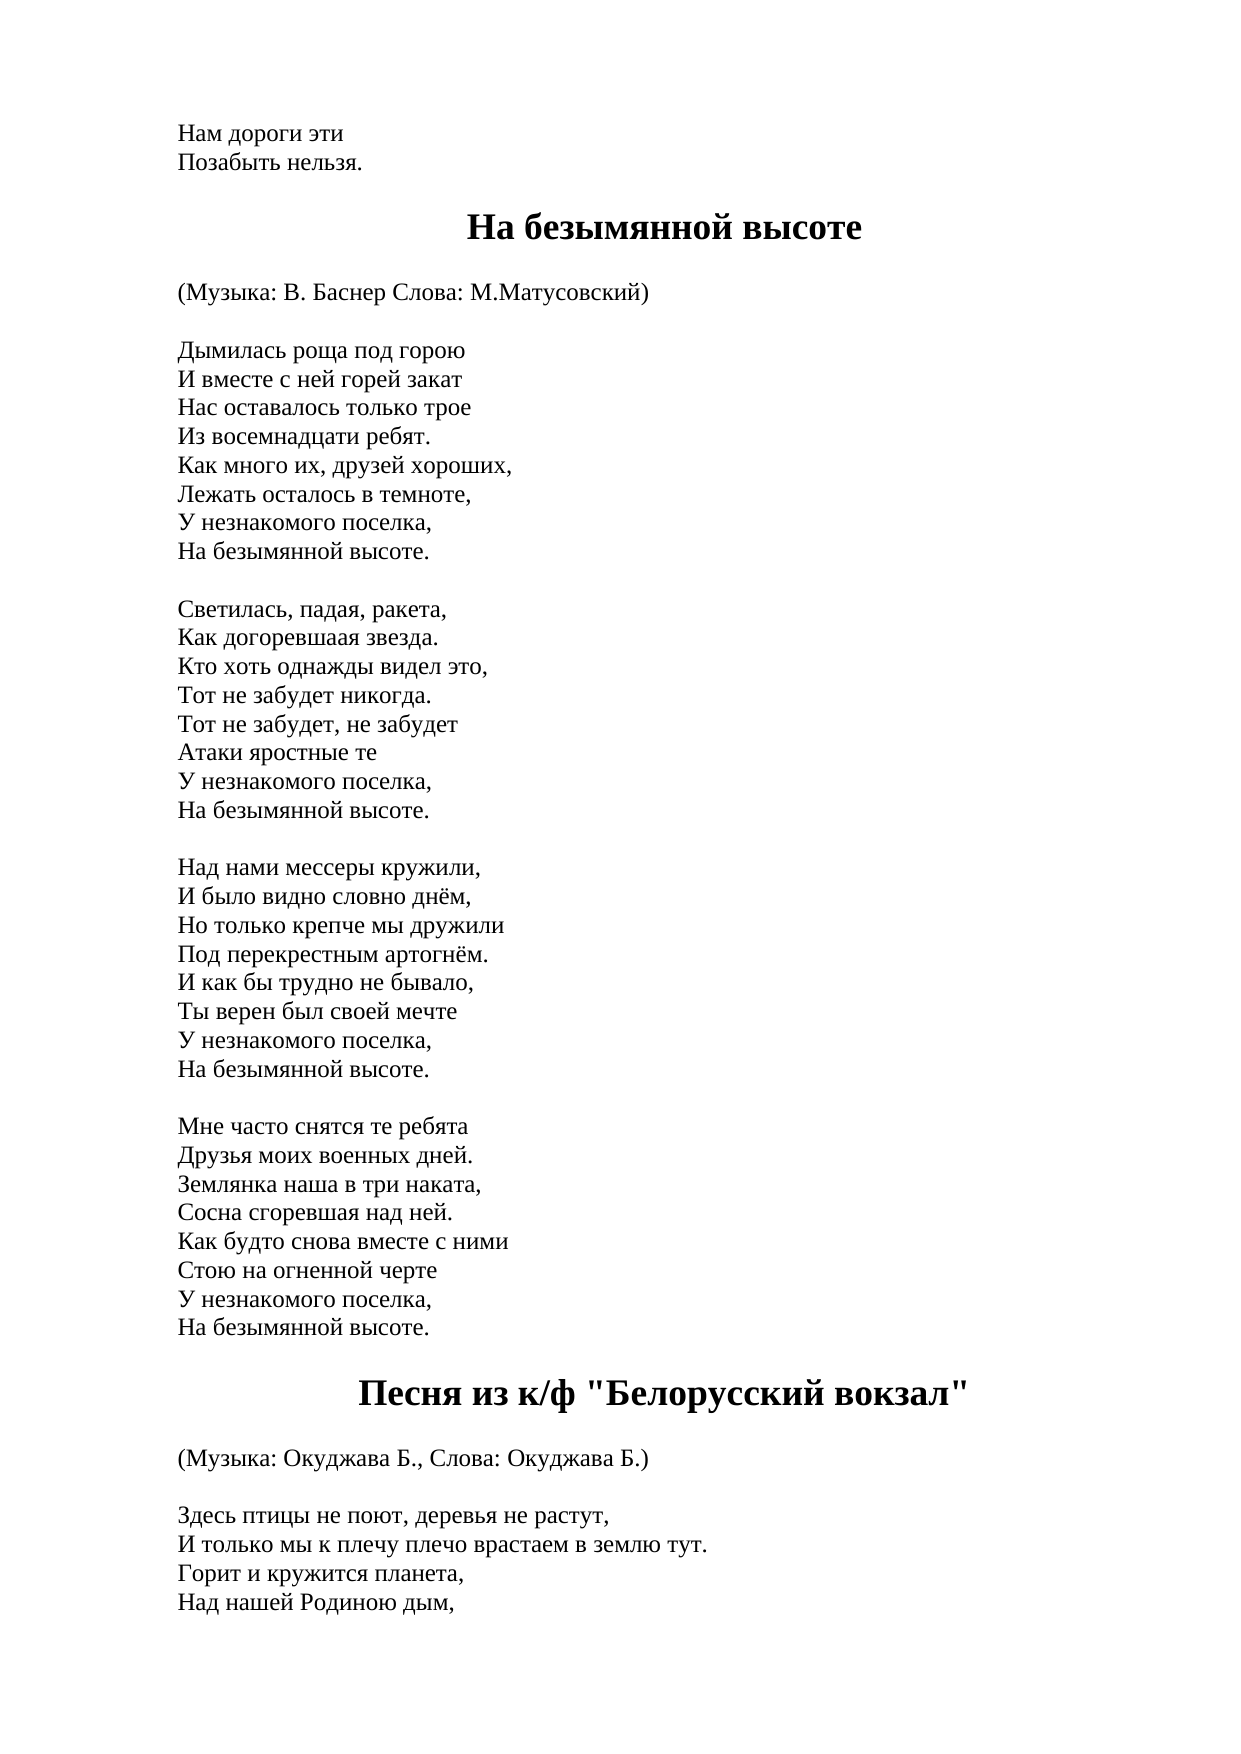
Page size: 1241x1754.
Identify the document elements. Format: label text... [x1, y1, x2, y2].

text (Музыка: Окуджава Б., Слова: Окуджава Б.) [177, 1443, 1152, 1471]
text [177, 1501, 1152, 1616]
text (Музыка: В. Баснер Слова: М.Матусовский) [177, 277, 1152, 306]
text Песня из к/ф "Белорусский вокзал" [177, 1370, 1152, 1413]
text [177, 118, 1152, 176]
text На безымянной высоте [177, 205, 1152, 248]
text Дымилась роща под горою И вместе с ней горей закат Нас оставалось только трое Из восемнадцати ребят. Как много их, друзей хороших, Лежать осталось в темноте, У незнакомого поселка, На безымянной высоте. Светилась, падая, ракета, Как догоревшаая звезда. Кто хоть однажды видел это, Тот не забудет никогда. Тот не забудет, не забудет Атаки яростные те У незнакомого поселка, На безымянной высоте. Над нами мессеры кружили, И было видно словно днём, Но только крепче мы дружили Под перекрестным артогнём. И как бы трудно не бывало, Ты верен был своей мечте У незнакомого поселка, На безымянной высоте. Мне часто снятся те ребята Друзья моих военных дней. Землянка наша в три наката, Сосна сгоревшая над ней. Как будто снова вместе с ними Стою на огненной черте У незнакомого поселка, На безымянной высоте. [177, 335, 1152, 1341]
